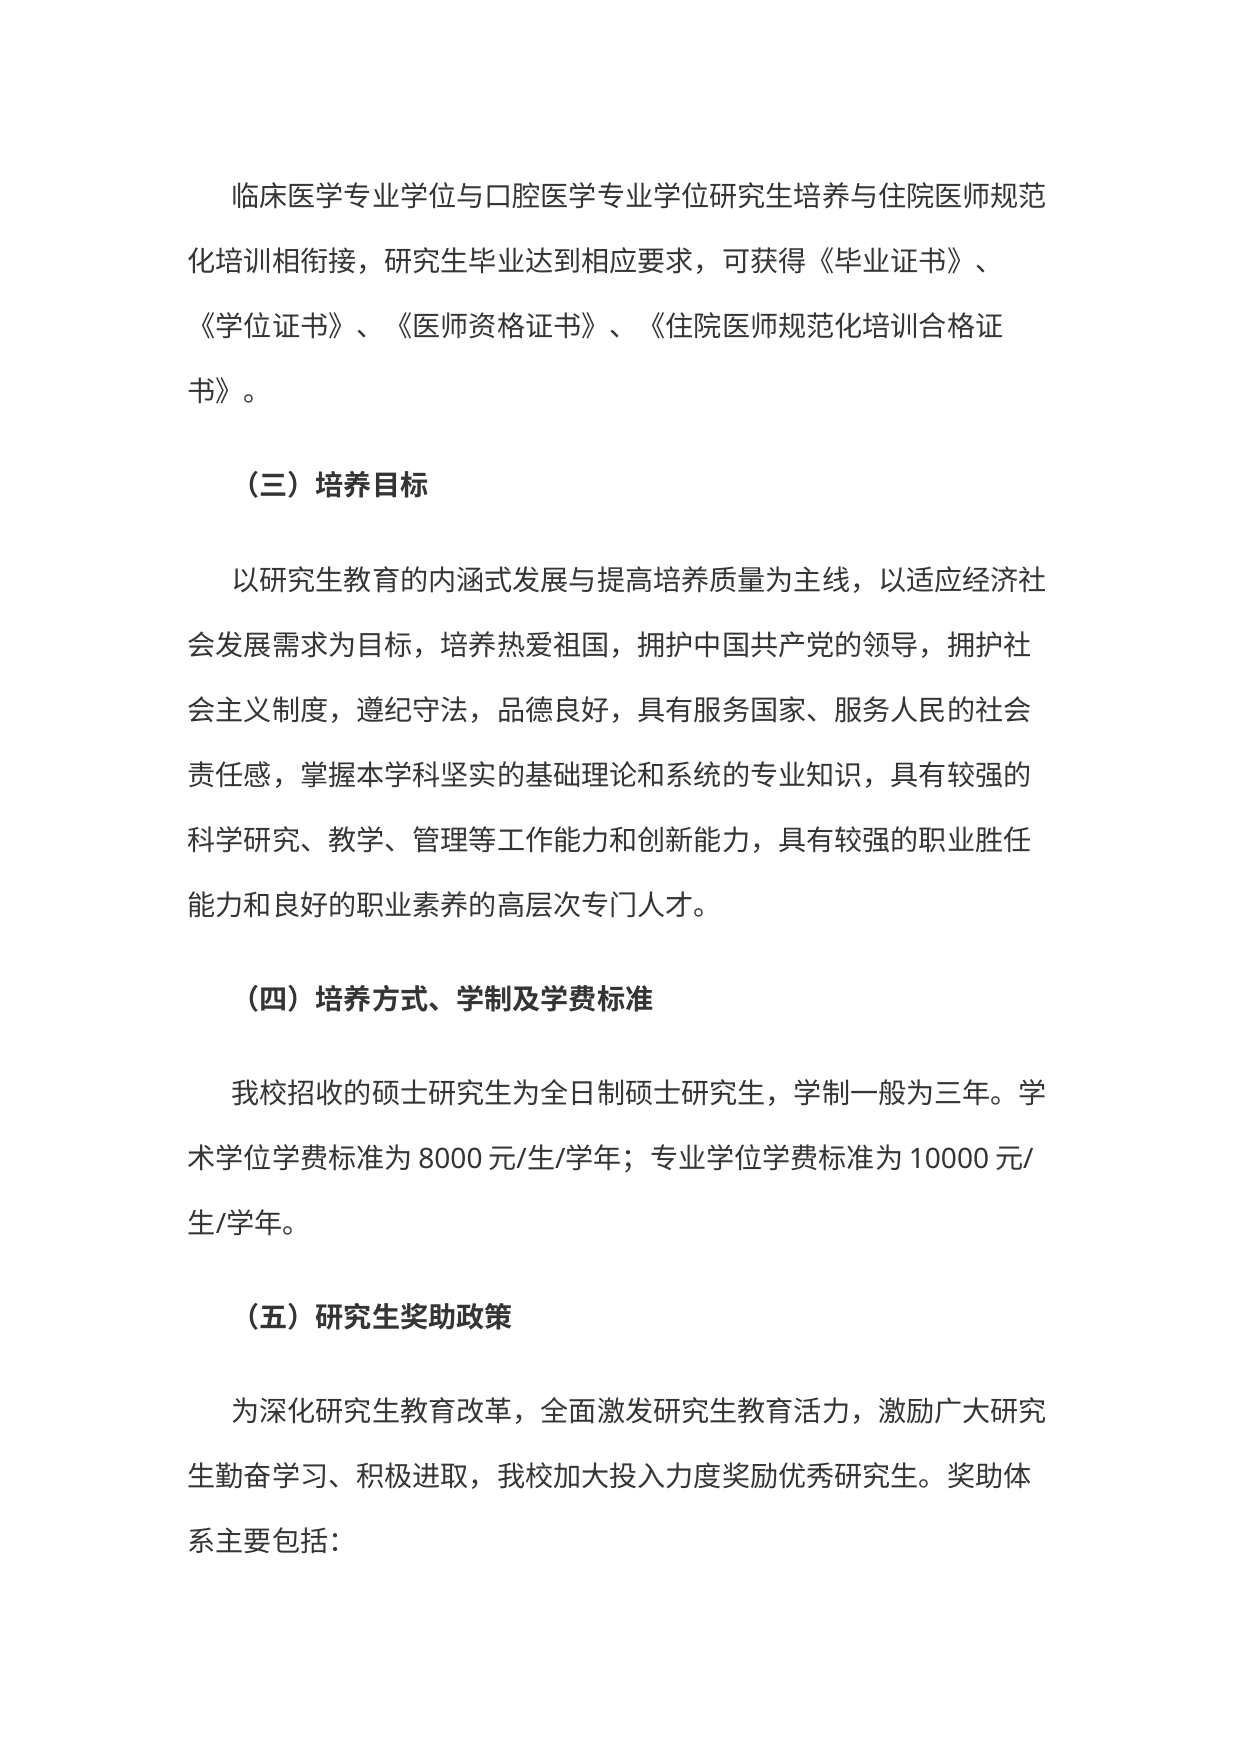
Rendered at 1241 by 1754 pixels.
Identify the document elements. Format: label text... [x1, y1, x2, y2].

text 我校招收的硕士研究生为全日制硕士研究生，学制一般为三年。学术学位学费标准为8000元/生/学年；专业学位学费标准为10000元/生/学年。 [187, 1059, 1053, 1254]
text 为深化研究生教育改革，全面激发研究生教育活力，激励广大研究生勤奋学习、积极进取，我校加大投入力度奖励优秀研究生。奖助体系主要包括： [187, 1377, 1053, 1572]
text 以研究生教育的内涵式发展与提高培养质量为主线，以适应经济社会发展需求为目标，培养热爱祖国，拥护中国共产党的领导，拥护社会主义制度，遵纪守法，品德良好，具有服务国家、服务人民的社会责任感，掌握本学科坚实的基础理论和系统的专业知识，具有较强的科学研究、教学、管理等工作能力和创新能力，具有较强的职业胜任能力和良好的职业素养的高层次专门人才。 [187, 545, 1053, 935]
text （五）研究生奖助政策 [187, 1283, 1053, 1348]
text （四）培养方式、学制及学费标准 [187, 964, 1053, 1029]
text 临床医学专业学位与口腔医学专业学位研究生培养与住院医师规范化培训相衔接，研究生毕业达到相应要求，可获得《毕业证书》、《学位证书》、《医师资格证书》、《住院医师规范化培训合格证书》。 [187, 162, 1053, 422]
text （三）培养目标 [187, 451, 1053, 516]
